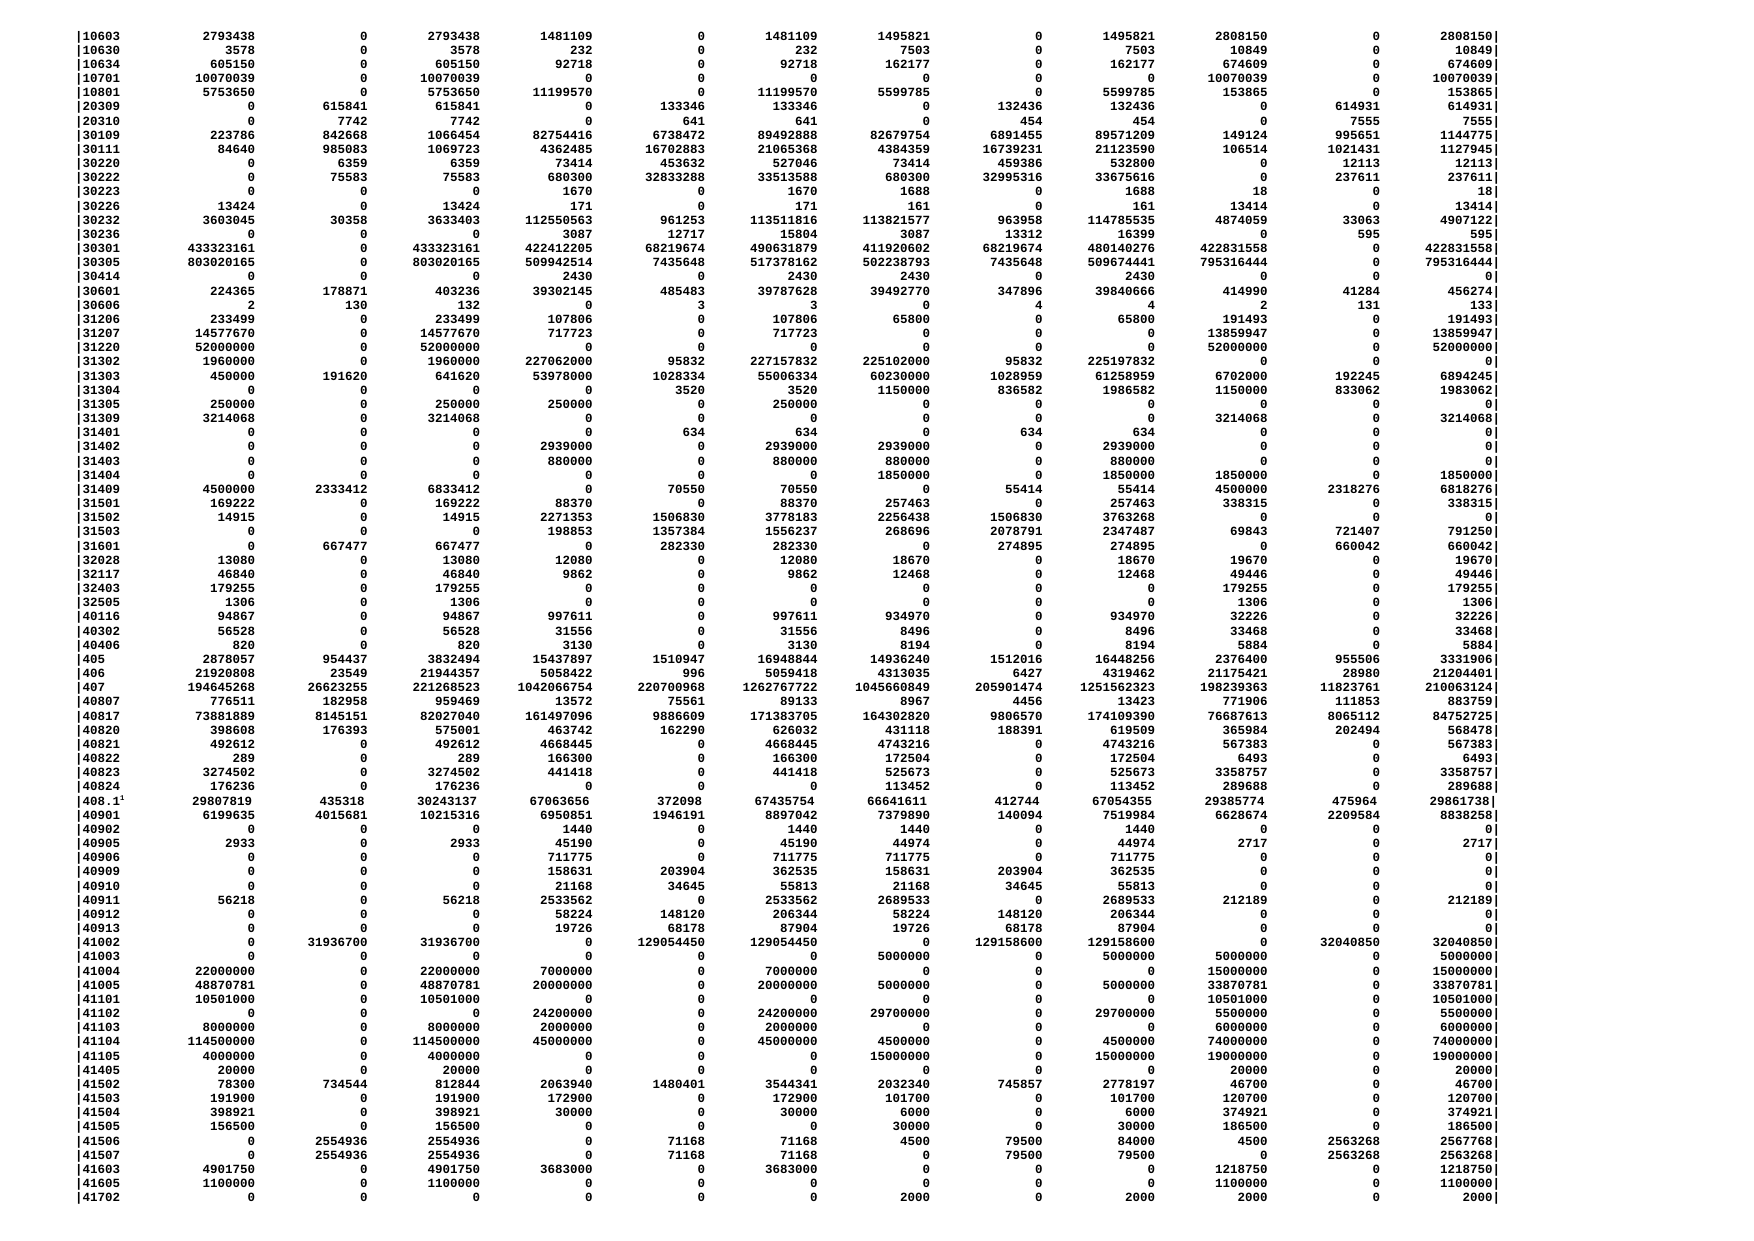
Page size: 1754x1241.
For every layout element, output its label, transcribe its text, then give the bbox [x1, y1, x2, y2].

text |31207 14577670 0 14577670 717723 0 717723 0 0 0 13859947 0 13859947| [75, 327, 1679, 341]
text |41105 4000000 0 4000000 0 0 0 15000000 0 15000000 19000000 0 19000000| [75, 1049, 1679, 1064]
text |408.1 29807819 435318 30243137 67063656 372098 67435754 66641611 412744 67054355 29385774 475964 29861738| [75, 794, 1679, 809]
text |31309 3214068 0 3214068 0 0 0 0 0 0 3214068 0 3214068| [75, 412, 1679, 426]
text |30301 433323161 0 433323161 422412205 68219674 490631879 411920602 68219674 480140276 422831558 0 422831558| [75, 242, 1679, 256]
text |41702 0 0 0 0 0 0 2000 0 2000 2000 0 2000| [75, 1191, 1679, 1205]
text |31220 52000000 0 52000000 0 0 0 0 0 0 52000000 0 52000000| [75, 341, 1679, 355]
text |40913 0 0 0 19726 68178 87904 19726 68178 87904 0 0 0| [75, 922, 1679, 936]
text |31206 233499 0 233499 107806 0 107806 65800 0 65800 191493 0 191493| [75, 313, 1679, 327]
text |40902 0 0 0 1440 0 1440 1440 0 1440 0 0 0| [75, 823, 1679, 837]
text |32117 46840 0 46840 9862 0 9862 12468 0 12468 49446 0 49446| [75, 568, 1679, 582]
text |30223 0 0 0 1670 0 1670 1688 0 1688 18 0 18| [75, 185, 1679, 199]
text |41502 78300 734544 812844 2063940 1480401 3544341 2032340 745857 2778197 46700 0 46700| [75, 1078, 1679, 1092]
text |41503 191900 0 191900 172900 0 172900 101700 0 101700 120700 0 120700| [75, 1092, 1679, 1106]
text |406 21920808 23549 21944357 5058422 996 5059418 4313035 6427 4319462 21175421 28980 21204401| [75, 667, 1679, 681]
text |41405 20000 0 20000 0 0 0 0 0 0 20000 0 20000| [75, 1064, 1679, 1078]
text |30606 2 130 132 0 3 3 0 4 4 2 131 133| [75, 299, 1679, 313]
text |10701 10070039 0 10070039 0 0 0 0 0 0 10070039 0 10070039| [75, 72, 1679, 86]
text |41101 10501000 0 10501000 0 0 0 0 0 0 10501000 0 10501000| [75, 993, 1679, 1007]
text |41104 114500000 0 114500000 45000000 0 45000000 4500000 0 4500000 74000000 0 74000000| [75, 1035, 1679, 1049]
text |30305 803020165 0 803020165 509942514 7435648 517378162 502238793 7435648 509674441 795316444 0 795316444| [75, 256, 1679, 270]
text |41103 8000000 0 8000000 2000000 0 2000000 0 0 0 6000000 0 6000000| [75, 1021, 1679, 1035]
text |40823 3274502 0 3274502 441418 0 441418 525673 0 525673 3358757 0 3358757| [75, 766, 1679, 780]
text |40906 0 0 0 711775 0 711775 711775 0 711775 0 0 0| [75, 851, 1679, 865]
text |40817 73881889 8145151 82027040 161497096 9886609 171383705 164302820 9806570 174109390 76687613 8065112 84752725| [75, 709, 1679, 724]
text |40116 94867 0 94867 997611 0 997611 934970 0 934970 32226 0 32226| [75, 610, 1679, 624]
text |40912 0 0 0 58224 148120 206344 58224 148120 206344 0 0 0| [75, 908, 1679, 922]
text |30226 13424 0 13424 171 0 171 161 0 161 13414 0 13414| [75, 199, 1679, 214]
text |40822 289 0 289 166300 0 166300 172504 0 172504 6493 0 6493| [75, 752, 1679, 766]
text |31401 0 0 0 0 634 634 0 634 634 0 0 0| [75, 426, 1679, 440]
text |20309 0 615841 615841 0 133346 133346 0 132436 132436 0 614931 614931| [75, 100, 1679, 114]
text |40807 776511 182958 959469 13572 75561 89133 8967 4456 13423 771906 111853 883759| [75, 695, 1679, 709]
text |31403 0 0 0 880000 0 880000 880000 0 880000 0 0 0| [75, 454, 1679, 469]
text |40911 56218 0 56218 2533562 0 2533562 2689533 0 2689533 212189 0 212189| [75, 894, 1679, 908]
text |40302 56528 0 56528 31556 0 31556 8496 0 8496 33468 0 33468| [75, 624, 1679, 639]
text |30222 0 75583 75583 680300 32833288 33513588 680300 32995316 33675616 0 237611 237611| [75, 171, 1679, 185]
text |31304 0 0 0 0 3520 3520 1150000 836582 1986582 1150000 833062 1983062| [75, 384, 1679, 398]
text |31409 4500000 2333412 6833412 0 70550 70550 0 55414 55414 4500000 2318276 6818276| [75, 483, 1679, 497]
text |41002 0 31936700 31936700 0 129054450 129054450 0 129158600 129158600 0 32040850 32040850| [75, 936, 1679, 950]
text |30220 0 6359 6359 73414 453632 527046 73414 459386 532800 0 12113 12113| [75, 157, 1679, 171]
text |40406 820 0 820 3130 0 3130 8194 0 8194 5884 0 5884| [75, 639, 1679, 653]
text |30232 3603045 30358 3633403 112550563 961253 113511816 113821577 963958 114785535 4874059 33063 4907122| [75, 214, 1679, 228]
text |10630 3578 0 3578 232 0 232 7503 0 7503 10849 0 10849| [75, 44, 1679, 58]
text |41505 156500 0 156500 0 0 0 30000 0 30000 186500 0 186500| [75, 1120, 1679, 1134]
text |41603 4901750 0 4901750 3683000 0 3683000 0 0 0 1218750 0 1218750| [75, 1163, 1679, 1177]
text |40909 0 0 0 158631 203904 362535 158631 203904 362535 0 0 0| [75, 865, 1679, 879]
text |41102 0 0 0 24200000 0 24200000 29700000 0 29700000 5500000 0 5500000| [75, 1007, 1679, 1021]
text |31402 0 0 0 2939000 0 2939000 2939000 0 2939000 0 0 0| [75, 440, 1679, 454]
text |31501 169222 0 169222 88370 0 88370 257463 0 257463 338315 0 338315| [75, 497, 1679, 511]
text |41003 0 0 0 0 0 0 5000000 0 5000000 5000000 0 5000000| [75, 950, 1679, 964]
text |10801 5753650 0 5753650 11199570 0 11199570 5599785 0 5599785 153865 0 153865| [75, 86, 1679, 100]
text |41005 48870781 0 48870781 20000000 0 20000000 5000000 0 5000000 33870781 0 33870781| [75, 979, 1679, 993]
text |40905 2933 0 2933 45190 0 45190 44974 0 44974 2717 0 2717| [75, 837, 1679, 851]
text |30111 84640 985083 1069723 4362485 16702883 21065368 4384359 16739231 21123590 106514 1021431 1127945| [75, 143, 1679, 157]
text |20310 0 7742 7742 0 641 641 0 454 454 0 7555 7555| [75, 114, 1679, 129]
text |10634 605150 0 605150 92718 0 92718 162177 0 162177 674609 0 674609| [75, 58, 1679, 72]
text |407 194645268 26623255 221268523 1042066754 220700968 1262767722 1045660849 205901474 1251562323 198239363 11823761 210063124| [75, 681, 1679, 695]
text |41004 22000000 0 22000000 7000000 0 7000000 0 0 0 15000000 0 15000000| [75, 964, 1679, 979]
text |31502 14915 0 14915 2271353 1506830 3778183 2256438 1506830 3763268 0 0 0| [75, 511, 1679, 525]
text |41504 398921 0 398921 30000 0 30000 6000 0 6000 374921 0 374921| [75, 1106, 1679, 1120]
text |30236 0 0 0 3087 12717 15804 3087 13312 16399 0 595 595| [75, 228, 1679, 242]
text |30601 224365 178871 403236 39302145 485483 39787628 39492770 347896 39840666 414990 41284 456274| [75, 284, 1679, 299]
text |10603 2793438 0 2793438 1481109 0 1481109 1495821 0 1495821 2808150 0 2808150| [75, 29, 1679, 44]
text |41507 0 2554936 2554936 0 71168 71168 0 79500 79500 0 2563268 2563268| [75, 1149, 1679, 1163]
text |40824 176236 0 176236 0 0 0 113452 0 113452 289688 0 289688| [75, 780, 1679, 794]
text |31303 450000 191620 641620 53978000 1028334 55006334 60230000 1028959 61258959 6702000 192245 6894245| [75, 369, 1679, 384]
text |31601 0 667477 667477 0 282330 282330 0 274895 274895 0 660042 660042| [75, 539, 1679, 554]
text |32028 13080 0 13080 12080 0 12080 18670 0 18670 19670 0 19670| [75, 554, 1679, 568]
text |31302 1960000 0 1960000 227062000 95832 227157832 225102000 95832 225197832 0 0 0| [75, 355, 1679, 369]
text |40910 0 0 0 21168 34645 55813 21168 34645 55813 0 0 0| [75, 879, 1679, 894]
text |405 2878057 954437 3832494 15437897 1510947 16948844 14936240 1512016 16448256 2376400 955506 3331906| [75, 653, 1679, 667]
text |40820 398608 176393 575001 463742 162290 626032 431118 188391 619509 365984 202494 568478| [75, 724, 1679, 738]
text |32505 1306 0 1306 0 0 0 0 0 0 1306 0 1306| [75, 596, 1679, 610]
text |30109 223786 842668 1066454 82754416 6738472 89492888 82679754 6891455 89571209 149124 995651 1144775| [75, 129, 1679, 143]
text |40901 6199635 4015681 10215316 6950851 1946191 8897042 7379890 140094 7519984 6628674 2209584 8838258| [75, 809, 1679, 823]
text |31305 250000 0 250000 250000 0 250000 0 0 0 0 0 0| [75, 398, 1679, 412]
text |41605 1100000 0 1100000 0 0 0 0 0 0 1100000 0 1100000| [75, 1177, 1679, 1191]
text |32403 179255 0 179255 0 0 0 0 0 0 179255 0 179255| [75, 582, 1679, 596]
text |41506 0 2554936 2554936 0 71168 71168 4500 79500 84000 4500 2563268 2567768| [75, 1134, 1679, 1149]
text |31503 0 0 0 198853 1357384 1556237 268696 2078791 2347487 69843 721407 791250| [75, 525, 1679, 539]
text |30414 0 0 0 2430 0 2430 2430 0 2430 0 0 0| [75, 270, 1679, 284]
text |31404 0 0 0 0 0 0 1850000 0 1850000 1850000 0 1850000| [75, 469, 1679, 483]
text |40821 492612 0 492612 4668445 0 4668445 4743216 0 4743216 567383 0 567383| [75, 738, 1679, 752]
